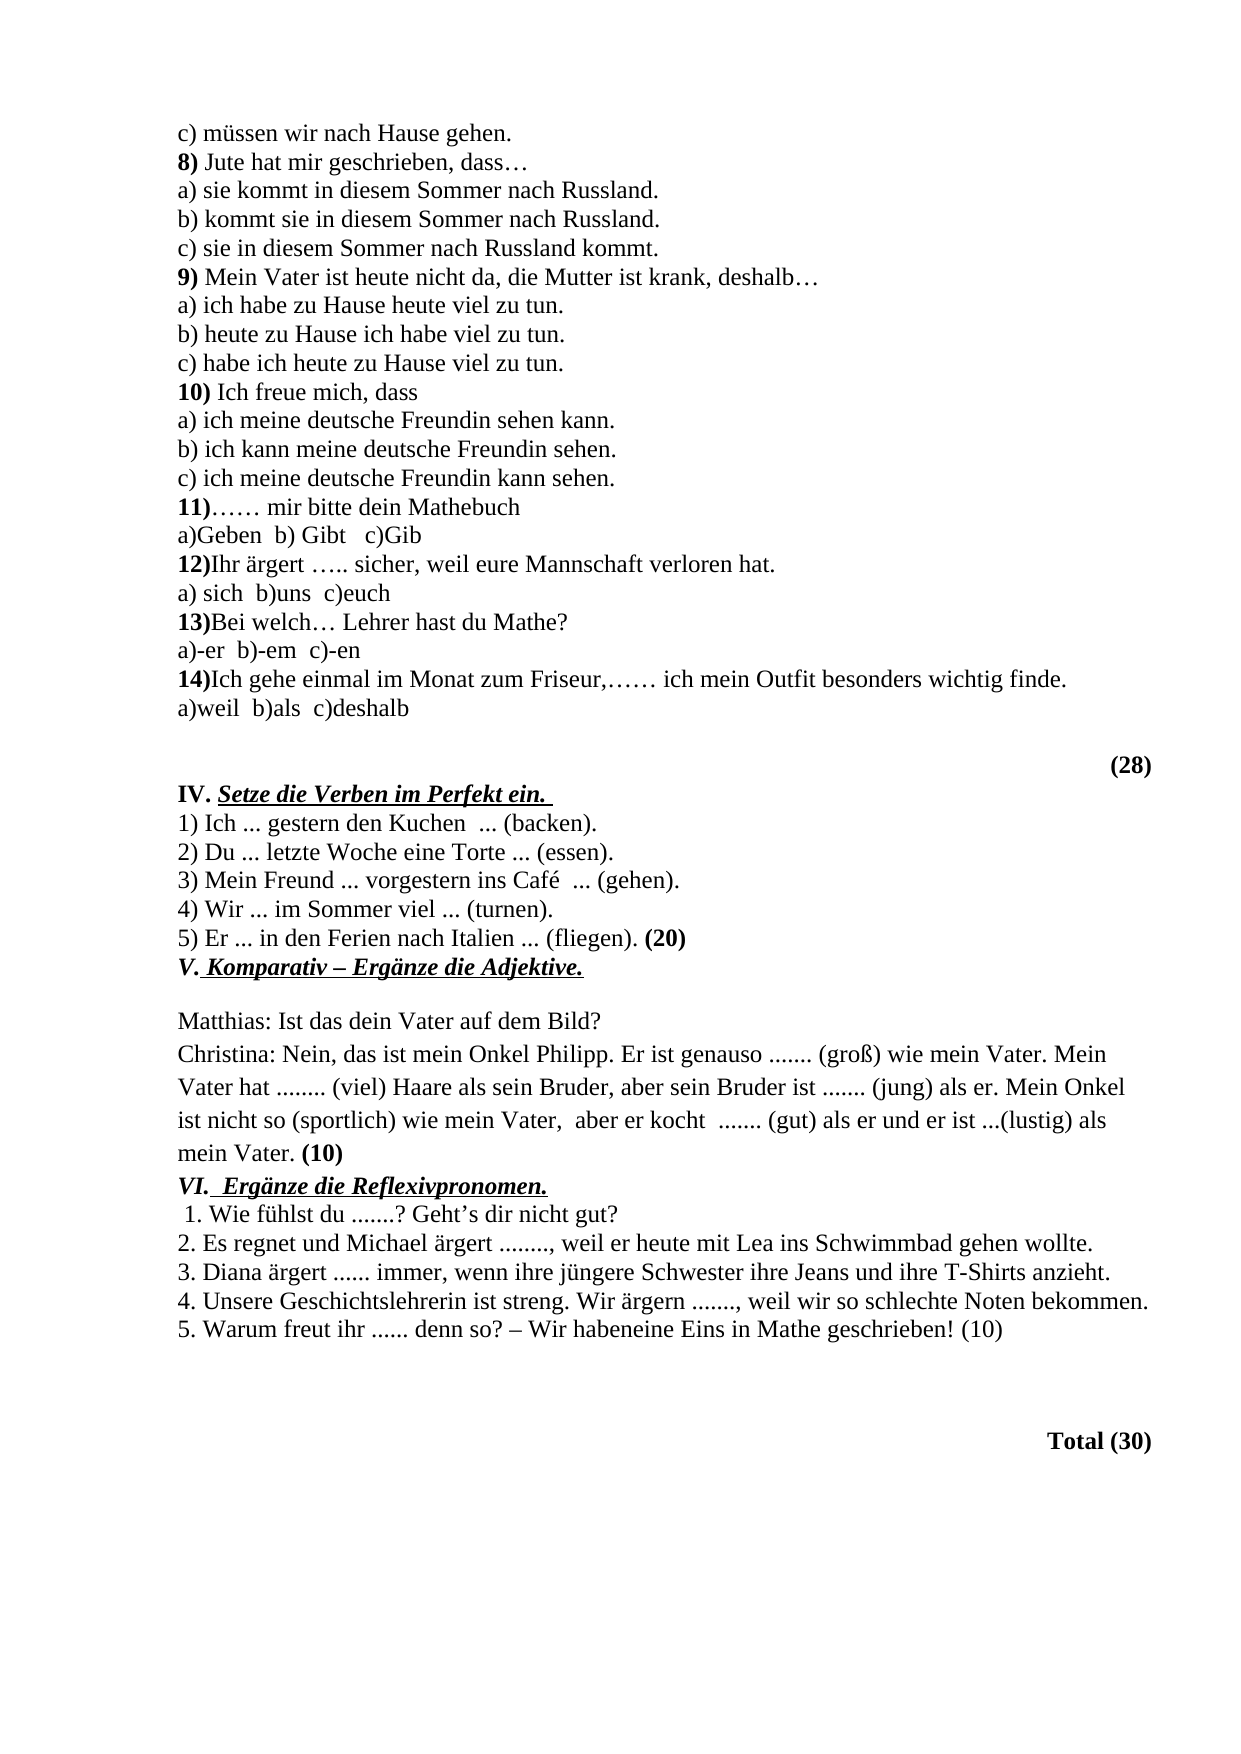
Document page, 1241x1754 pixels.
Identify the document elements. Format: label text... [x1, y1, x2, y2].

text 1. Wie fühlst du .......? Geht’s dir nicht gut? [177, 1199, 1152, 1228]
text 10) Ich freue mich, dass [177, 377, 1152, 406]
text Total (30) [177, 1426, 1152, 1455]
text 3. Diana ärgert ...... immer, wenn ihre jüngere Schwester ihre Jeans und ihre T-Shirts anzieht. [177, 1257, 1152, 1286]
text 8) Jute hat mir geschrieben, dass… [177, 147, 1152, 176]
text a) sich b)uns c)euch [177, 578, 1152, 607]
text 12)Ihr ärgert ….. sicher, weil eure Mannschaft verloren hat. [177, 549, 1152, 578]
text 5) Er ... in den Ferien nach Italien ... (fliegen). (20) [177, 923, 1152, 952]
text 9) Mein Vater ist heute nicht da, die Mutter ist krank, deshalb… [177, 262, 1152, 291]
text IV. Setze die Verben im Perfekt ein. [177, 779, 1152, 808]
text 4. Unsere Geschichtslehrerin ist streng. Wir ärgern ......., weil wir so schlechte Noten bekommen. [177, 1286, 1152, 1314]
text a) ich meine deutsche Freundin sehen kann. [177, 406, 1152, 434]
text 3) Mein Freund ... vorgestern ins Café ... (gehen). [177, 866, 1152, 894]
text 5. Warum freut ihr ...... denn so? – Wir habeneine Eins in Mathe geschrieben! (10) [177, 1314, 1152, 1343]
text a)-er b)-em c)-en [177, 636, 1152, 664]
text b) ich kann meine deutsche Freundin sehen. [177, 434, 1152, 463]
text a) sie kommt in diesem Sommer nach Russland. [177, 176, 1152, 204]
text a) ich habe zu Hause heute viel zu tun. [177, 291, 1152, 319]
text Matthias: Ist das dein Vater auf dem Bild? [177, 1006, 1152, 1034]
text c) ich meine deutsche Freundin kann sehen. [177, 463, 1152, 492]
text b) kommt sie in diesem Sommer nach Russland. [177, 204, 1152, 233]
text 13)Bei welch… Lehrer hast du Mathe? [177, 607, 1152, 636]
text 11)…… mir bitte dein Mathebuch [177, 492, 1152, 521]
text b) heute zu Hause ich habe viel zu tun. [177, 319, 1152, 348]
text 1) Ich ... gestern den Kuchen ... (backen). [177, 808, 1152, 837]
text c) sie in diesem Sommer nach Russland kommt. [177, 233, 1152, 262]
text 14)Ich gehe einmal im Monat zum Friseur,…… ich mein Outfit besonders wichtig finde. [177, 664, 1152, 693]
text 2. Es regnet und Michael ärgert ........, weil er heute mit Lea ins Schwimmbad gehen wollte. [177, 1228, 1152, 1257]
text c) müssen wir nach Hause gehen. [177, 118, 1152, 147]
text 2) Du ... letzte Woche eine Torte ... (essen). [177, 837, 1152, 866]
text 4) Wir ... im Sommer viel ... (turnen). [177, 894, 1152, 923]
text c) habe ich heute zu Hause viel zu tun. [177, 348, 1152, 377]
text Christina: Nein, das ist mein Onkel Philipp. Er ist genauso ....... (groß) wie mein Vater. Mein Vater hat ........ (viel) Haare als sein Bruder, aber sein Bruder ist ....... (jung) als er. Mein Onkel ist nicht so (sportlich) wie mein Vater, aber er kocht ....... (gut) als er und er ist ...(lustig) als mein Vater. (10) [177, 1039, 1152, 1167]
text (28) [177, 751, 1152, 779]
text VI. Ergänze die Reflexivpronomen. [177, 1171, 1152, 1199]
text a)Geben b) Gibt c)Gib [177, 521, 1152, 549]
text V. Komparativ – Ergänze die Adjektive. [177, 952, 1152, 981]
text a)weil b)als c)deshalb [177, 693, 1152, 722]
